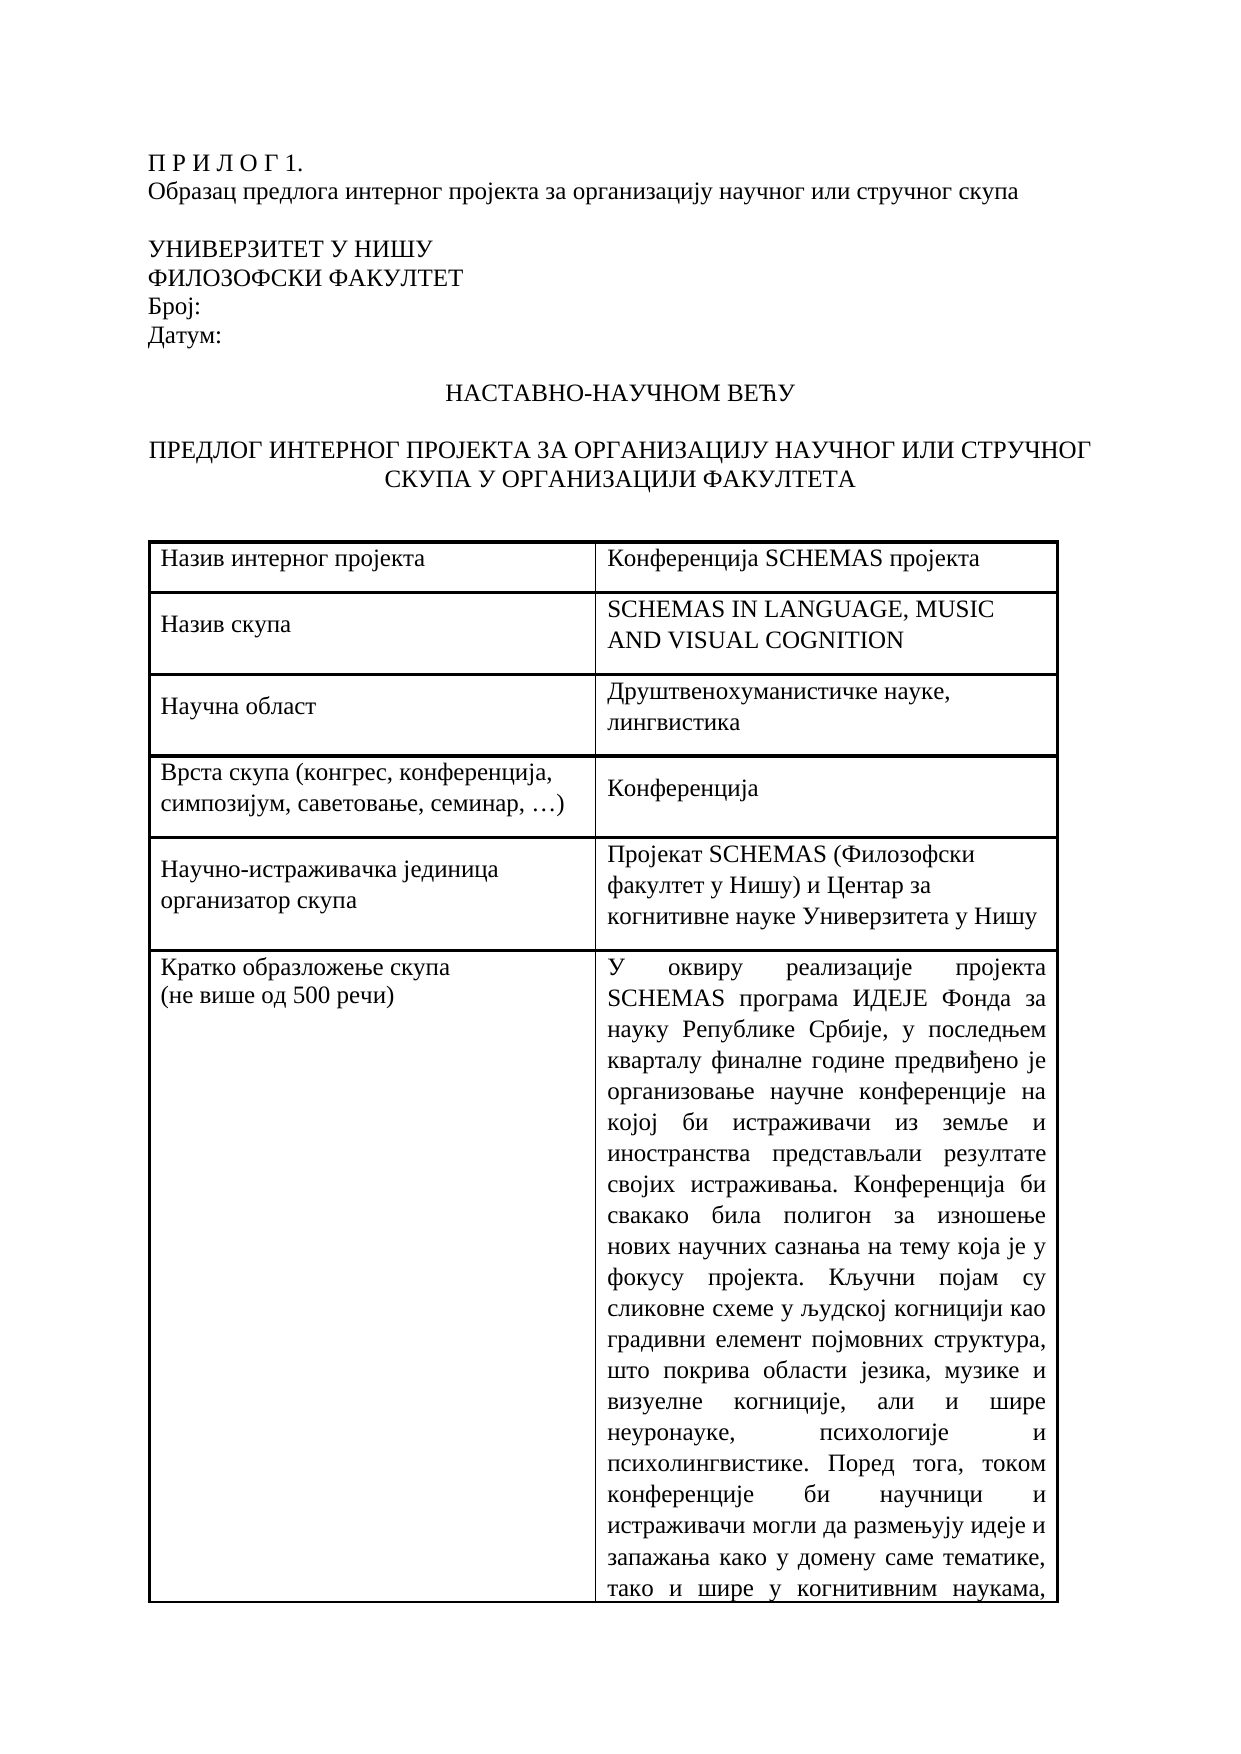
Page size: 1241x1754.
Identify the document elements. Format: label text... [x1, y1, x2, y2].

text П Р И Л О Г 1. [148, 148, 1093, 176]
text Број: [148, 291, 1093, 320]
text Образац предлога интерног пројекта за организацију научног или стручног скупа [148, 176, 1093, 205]
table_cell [151, 952, 595, 1601]
table_header Конференција SCHEMAS пројекта [596, 544, 1056, 591]
table_cell Научна област [151, 676, 595, 754]
table_cell Конференција [596, 758, 1056, 836]
table_cell Пројекат SCHEMAS (Филозофски факултет у Нишу) и Центар за когнитивне науке Универзитета у Нишу [596, 839, 1056, 949]
table_cell SCHEMAS IN LANGUAGE, MUSIC AND VISUAL COGNITION [596, 594, 1056, 673]
text ФИЛОЗОФСКИ ФАКУЛТЕТ [148, 263, 1093, 291]
text НАСТАВНО-НАУЧНОМ ВЕЋУ [148, 378, 1093, 406]
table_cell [596, 952, 1056, 1601]
table_cell Врста скупа (конгрес, конференција, симпозијум, саветовање, семинар, …) [151, 758, 595, 836]
text ПРЕДЛОГ ИНТЕРНОГ ПРОЈЕКТА ЗА ОРГАНИЗАЦИЈУ НАУЧНОГ ИЛИ СТРУЧНОГ СКУПА У ОРГАНИЗАЦИЈИ ФАКУЛТЕТА [148, 435, 1093, 493]
table_cell Назив скупа [151, 594, 595, 673]
table_cell Друштвенохуманистичке науке, лингвистика [596, 676, 1056, 754]
text УНИВЕРЗИТЕТ У НИШУ [148, 234, 1093, 263]
text Датум: [148, 320, 1093, 349]
table_cell Научно-истраживачка јединица организатор скупа [151, 839, 595, 949]
table_header Назив интерног пројекта [151, 544, 595, 591]
